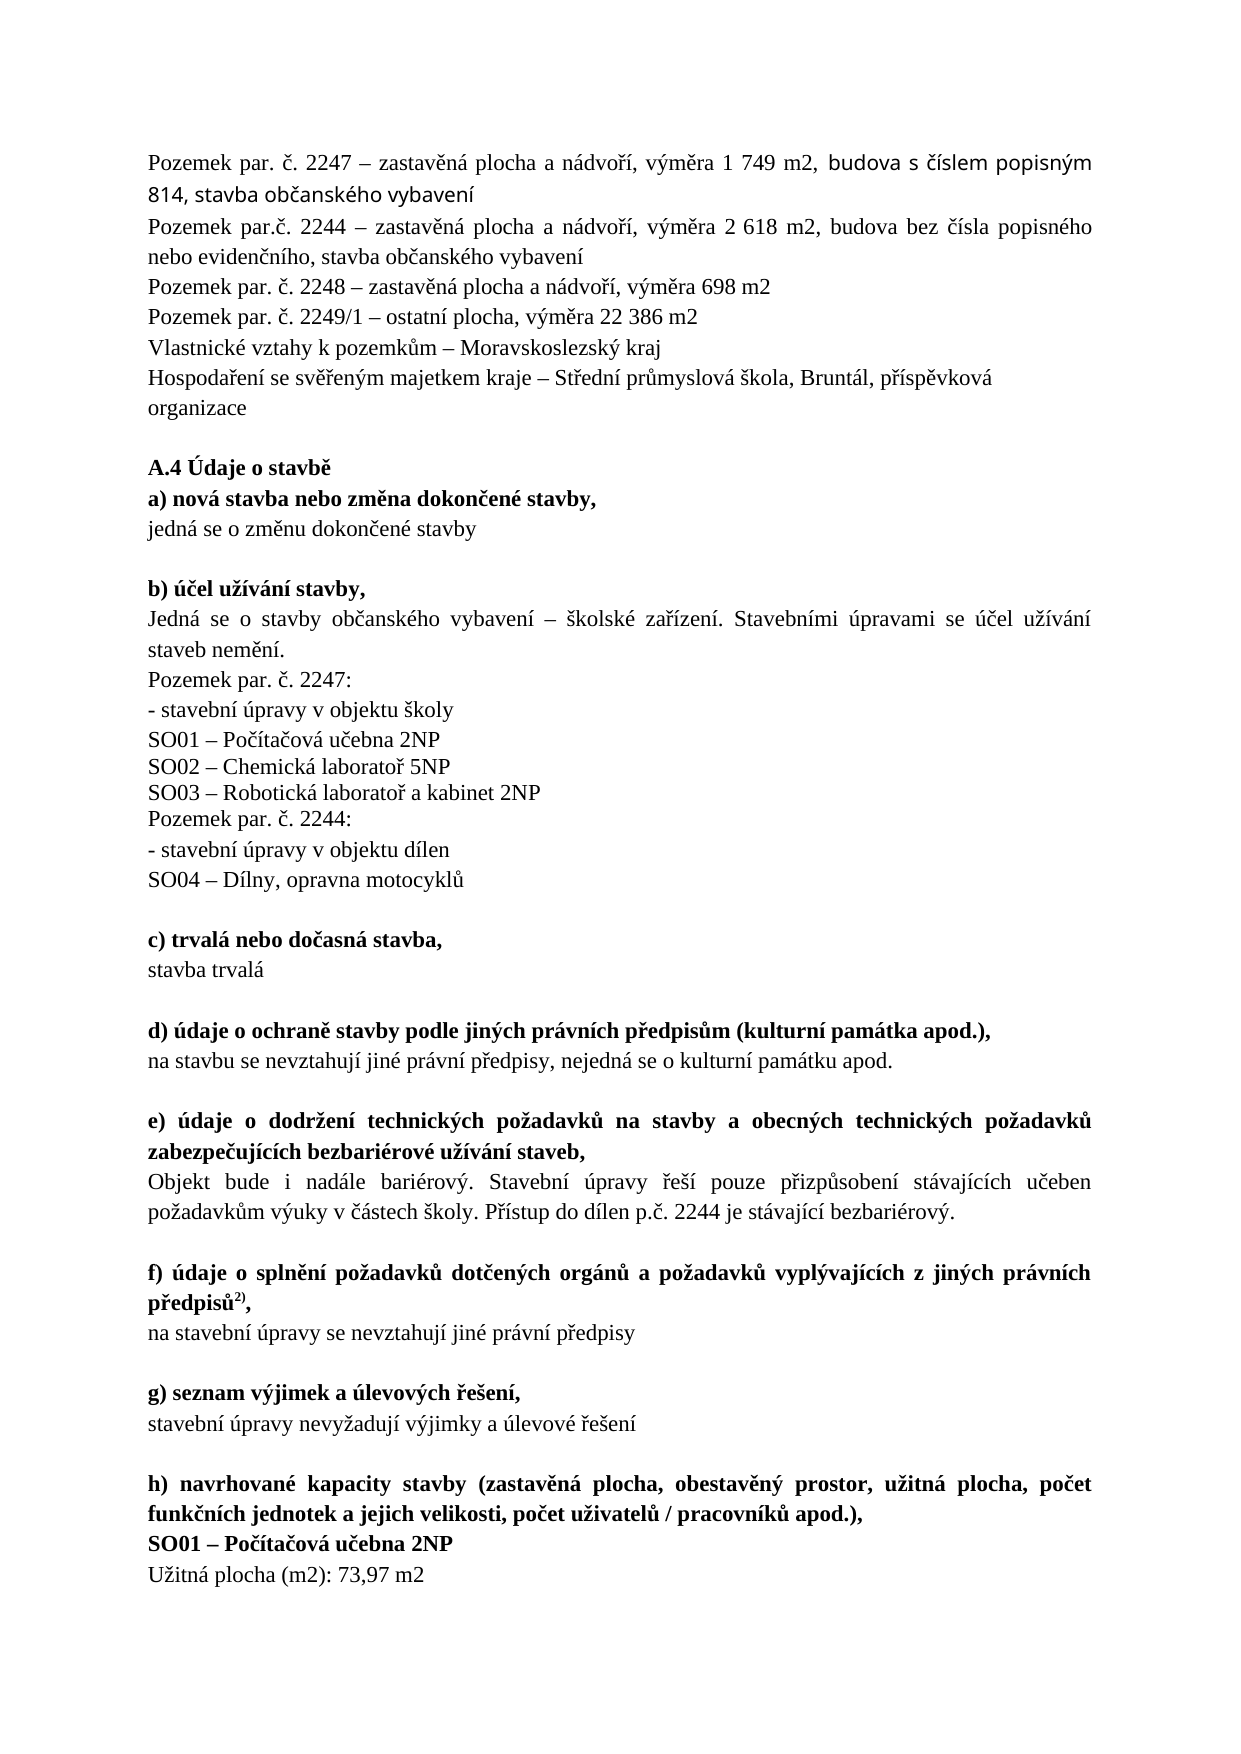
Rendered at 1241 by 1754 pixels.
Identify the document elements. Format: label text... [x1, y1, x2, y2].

text stavební úpravy nevyžadují výjimky a úlevové řešení [148, 1409, 1093, 1436]
text f) údaje o splnění požadavků dotčených orgánů a požadavků vyplývajících z jiných právních předpisů2), [148, 1258, 1093, 1315]
text SO04 – Dílny, opravna motocyklů [148, 866, 1093, 892]
text d) údaje o ochraně stavby podle jiných právních předpisům (kulturní památka apod.), [148, 1017, 1093, 1043]
text SO01 – Počítačová učebna 2NP [148, 726, 1093, 753]
text - stavební úpravy v objektu školy [148, 696, 1093, 722]
text Užitná plocha (m2): 73,97 m2 [148, 1561, 1093, 1587]
text Pozemek par. č. 2247 – zastavěná plocha a nádvoří, výměra 1 749 m2, budova s číslem popisným 814, stavba občanského vybavení [148, 148, 1093, 209]
text Pozemek par. č. 2248 – zastavěná plocha a nádvoří, výměra 698 m2 [148, 273, 1093, 299]
text SO02 – Chemická laboratoř 5NP [148, 753, 1093, 779]
text Pozemek par.č. 2244 – zastavěná plocha a nádvoří, výměra 2 618 m2, budova bez čísla popisného nebo evidenčního, stavba občanského vybavení [148, 213, 1093, 269]
text SO03 – Robotická laboratoř a kabinet 2NP [148, 779, 1093, 805]
text c) trvalá nebo dočasná stavba, [148, 926, 1093, 953]
text Pozemek par. č. 2249/1 – ostatní plocha, výměra 22 386 m2 [148, 303, 1093, 330]
text g) seznam výjimek a úlevových řešení, [148, 1379, 1093, 1406]
text jedná se o změnu dokončené stavby [148, 515, 1093, 541]
text SO01 – Počítačová učebna 2NP [148, 1530, 1093, 1557]
text Objekt bude i nadále bariérový. Stavební úpravy řeší pouze přizpůsobení stávajících učeben požadavkům výuky v částech školy. Přístup do dílen p.č. 2244 je stávající bezbariérový. [148, 1168, 1093, 1224]
text Pozemek par. č. 2244: [148, 805, 1093, 832]
text A.4 Údaje o stavbě [148, 454, 1093, 481]
text - stavební úpravy v objektu dílen [148, 836, 1093, 862]
text stavba trvalá [148, 956, 1093, 983]
text na stavební úpravy se nevztahují jiné právní předpisy [148, 1319, 1093, 1345]
text Jedná se o stavby občanského vybavení – školské zařízení. Stavebními úpravami se účel užívání staveb nemění. [148, 606, 1093, 662]
text na stavbu se nevztahují jiné právní předpisy, nejedná se o kulturní památku apod. [148, 1047, 1093, 1073]
text Pozemek par. č. 2247: [148, 666, 1093, 692]
text Hospodaření se svěřeným majetkem kraje – Střední průmyslová škola, Bruntál, příspěvková [148, 364, 1093, 390]
text Vlastnické vztahy k pozemkům – Moravskoslezský kraj [148, 334, 1093, 360]
text e) údaje o dodržení technických požadavků na stavby a obecných technických požadavků zabezpečujících bezbariérové užívání staveb, [148, 1107, 1093, 1164]
text h) navrhované kapacity stavby (zastavěná plocha, obestavěný prostor, užitná plocha, počet funkčních jednotek a jejich velikosti, počet uživatelů / pracovníků apod.), [148, 1470, 1093, 1527]
text a) nová stavba nebo změna dokončené stavby, [148, 485, 1093, 511]
text b) účel užívání stavby, [148, 575, 1093, 602]
text organizace [148, 394, 1093, 420]
